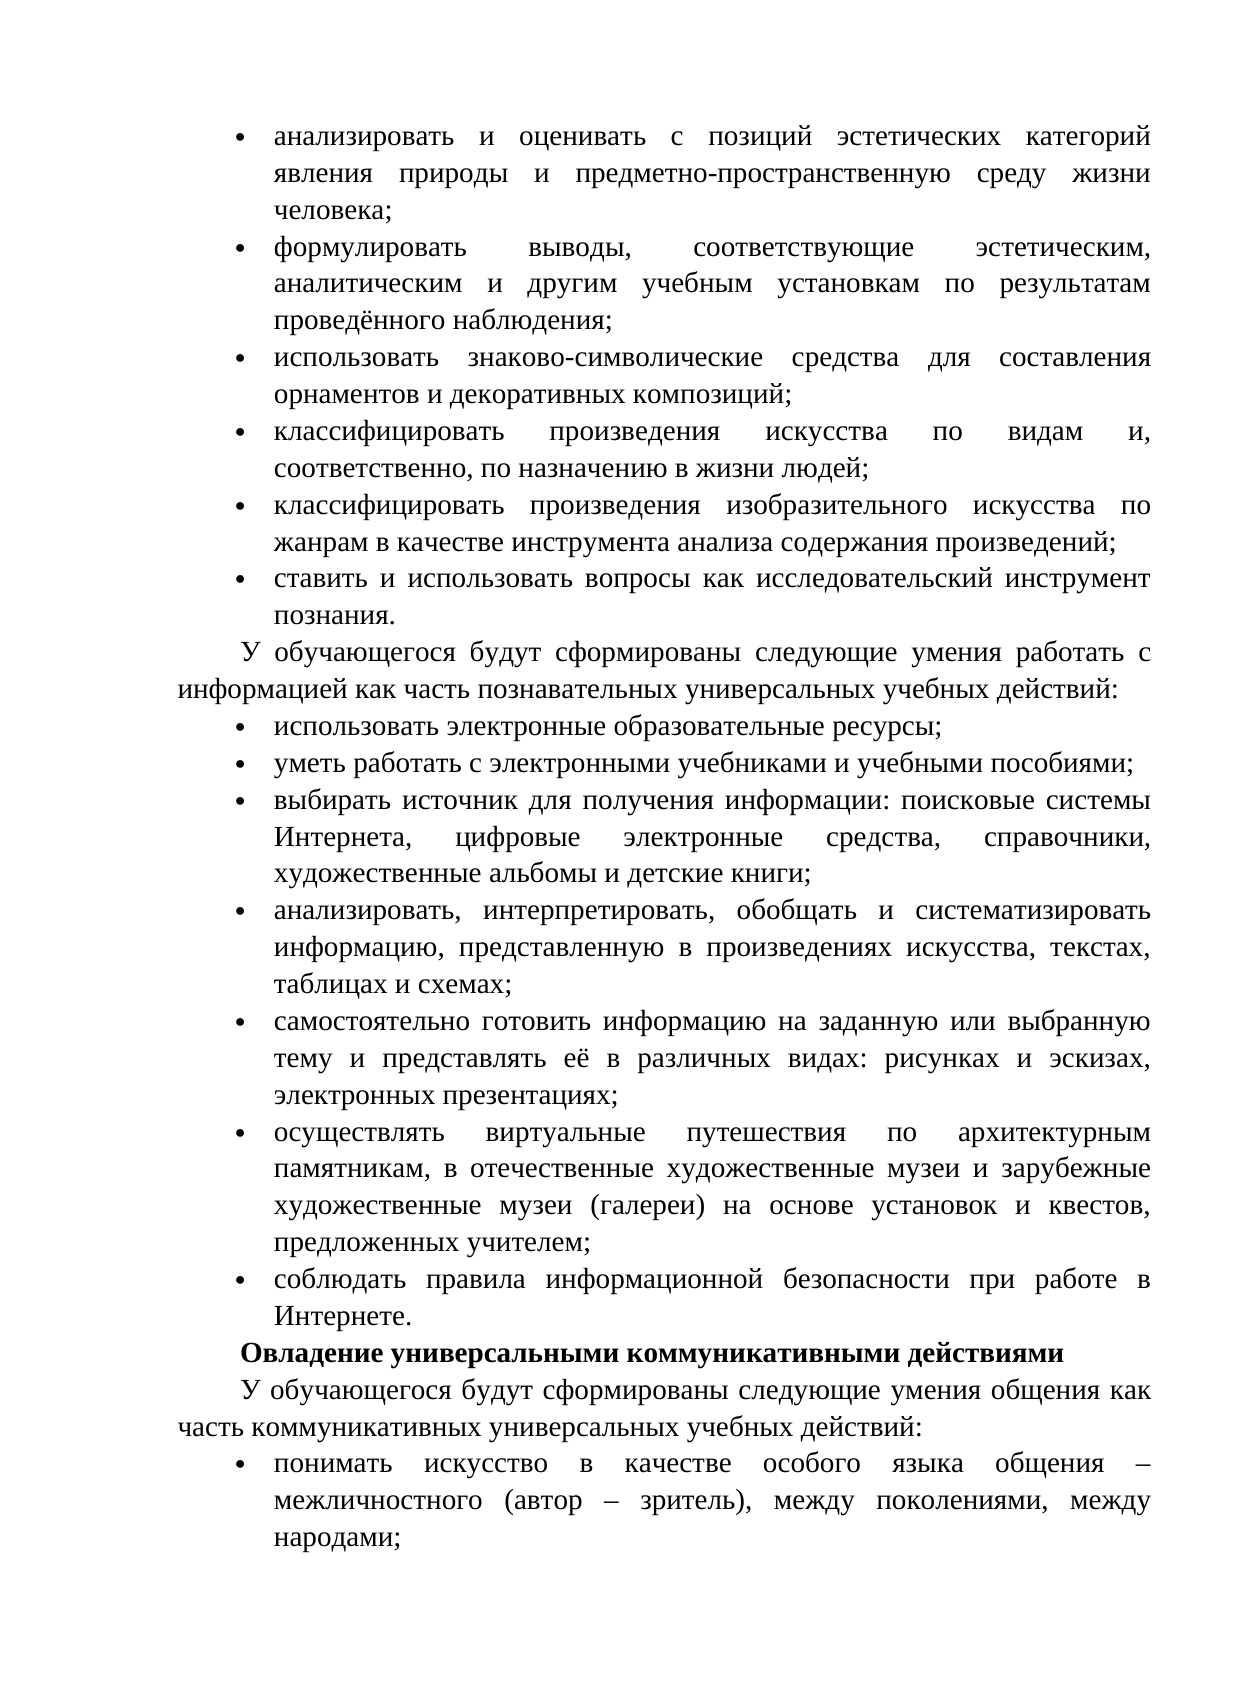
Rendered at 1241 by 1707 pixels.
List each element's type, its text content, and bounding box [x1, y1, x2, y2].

list формулировать выводы, соответствующие эстетическим, аналитическим и другим учебным установкам по результатам проведённого наблюдения; [236, 229, 1152, 336]
list уметь работать с электронными учебниками и учебными пособиями; [236, 745, 1152, 778]
list соблюдать правила информационной безопасности при работе в Интернете. [236, 1261, 1152, 1332]
list понимать искусство в качестве особого языка общения – межличностного (автор – зритель), между поколениями, между народами; [236, 1446, 1152, 1553]
list классифицировать произведения изобразительного искусства по жанрам в качестве инструмента анализа содержания произведений; [236, 487, 1152, 557]
list выбирать источник для получения информации: поисковые системы Интернета, цифровые электронные средства, справочники, художественные альбомы и детские книги; [236, 782, 1152, 889]
text У обучающегося будут сформированы следующие умения общения как часть коммуникативных универсальных учебных действий: [177, 1372, 1152, 1442]
list ставить и использовать вопросы как исследовательский инструмент познания. [236, 561, 1152, 631]
list анализировать и оценивать с позиций эстетических категорий явления природы и предметно-пространственную среду жизни человека; [236, 118, 1152, 225]
list классифицировать произведения искусства по видам и, соответственно, по назначению в жизни людей; [236, 413, 1152, 483]
list осуществлять виртуальные путешествия по архитектурным памятникам, в отечественные художественные музеи и зарубежные художественные музеи (галереи) на основе установок и квестов, предложенных учителем; [236, 1114, 1152, 1258]
list использовать электронные образовательные ресурсы; [236, 708, 1152, 742]
text Овладение универсальными коммуникативными действиями [177, 1335, 1152, 1368]
list самостоятельно готовить информацию на заданную или выбранную тему и представлять её в различных видах: рисунках и эскизах, электронных презентациях; [236, 1003, 1152, 1110]
list анализировать, интерпретировать, обобщать и систематизировать информацию, представленную в произведениях искусства, текстах, таблицах и схемах; [236, 892, 1152, 1000]
text У обучающегося будут сформированы следующие умения работать с информацией как часть познавательных универсальных учебных действий: [177, 634, 1152, 705]
list использовать знаково-символические средства для составления орнаментов и декоративных композиций; [236, 339, 1152, 410]
